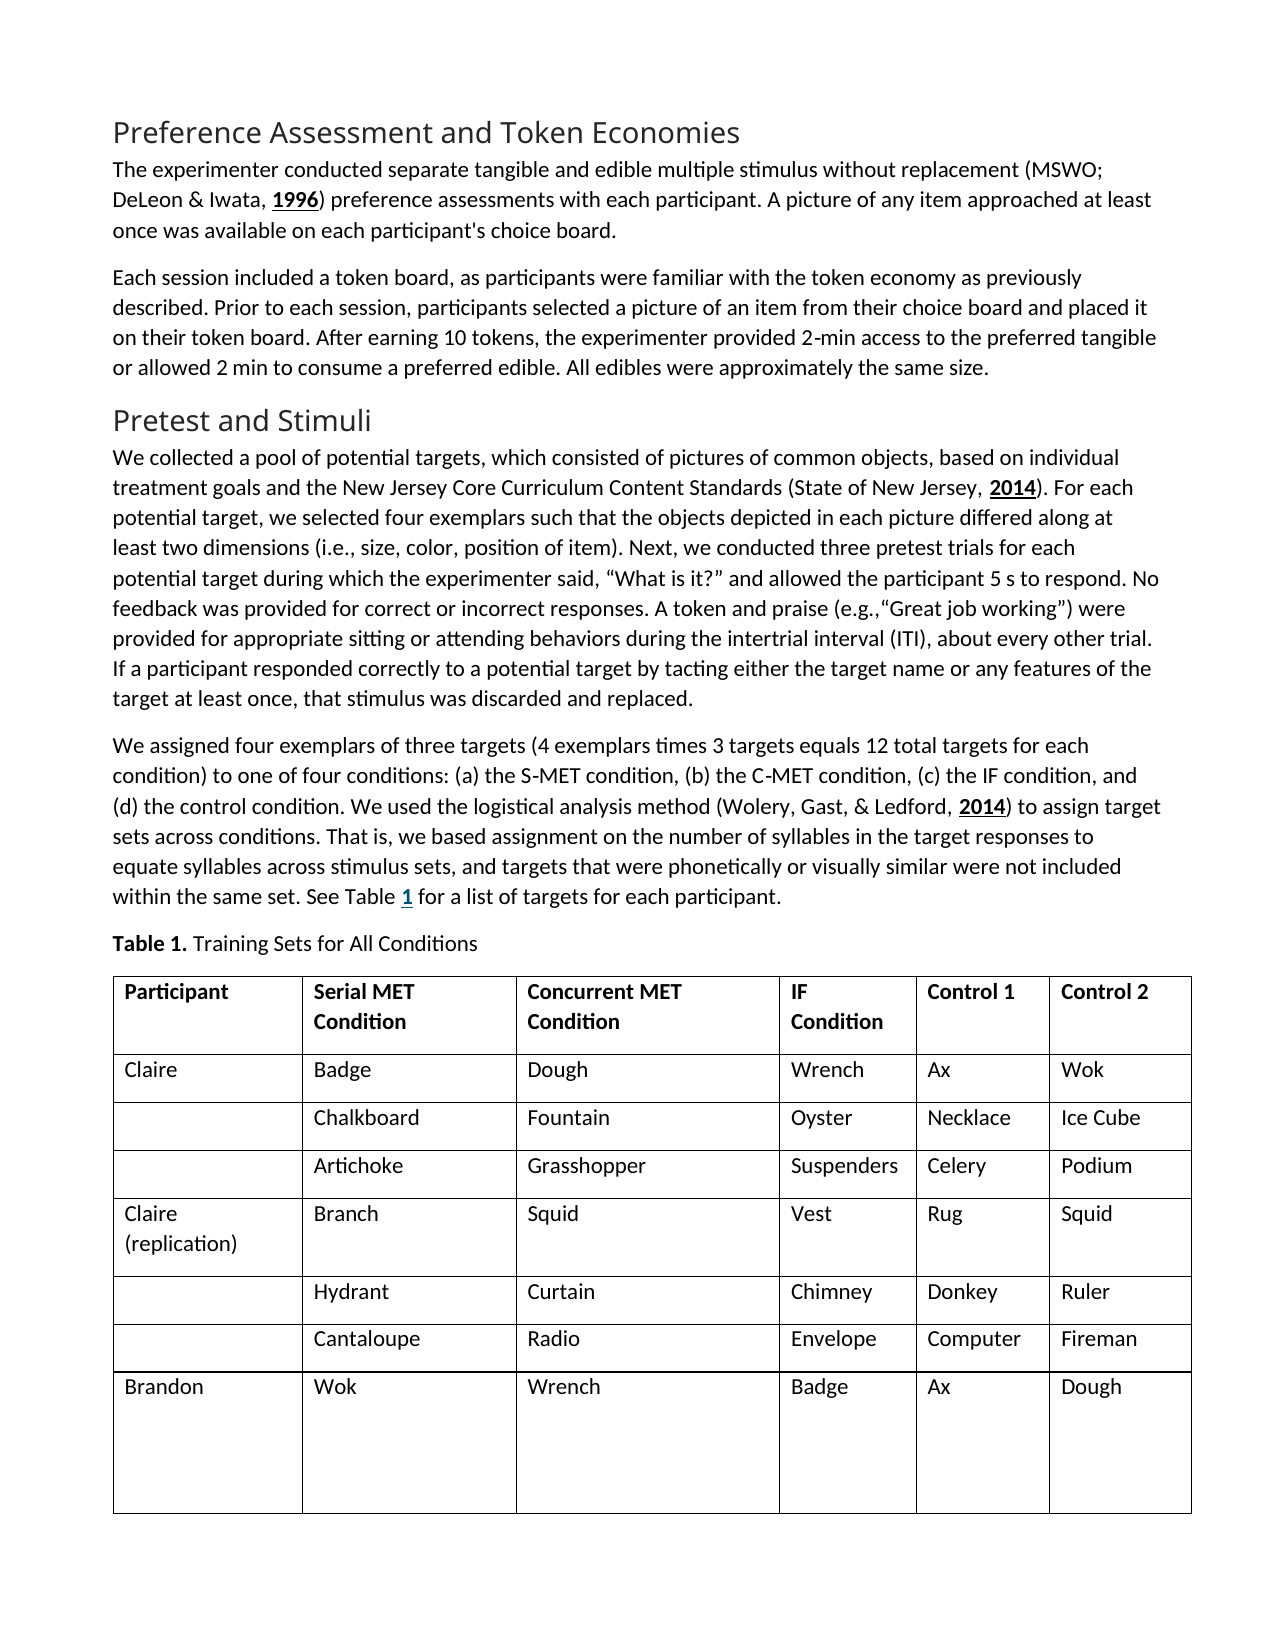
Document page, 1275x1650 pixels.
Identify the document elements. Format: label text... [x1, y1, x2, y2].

table_cell Badge [303, 1055, 516, 1102]
table_cell Claire (replication) [114, 1199, 302, 1276]
table_cell Radio [517, 1325, 779, 1371]
table_cell Hydrant [303, 1277, 516, 1323]
subtitle Pretest and Stimuli [112, 400, 1162, 440]
table_cell Rug [917, 1199, 1049, 1276]
table_cell Suspenders [780, 1151, 916, 1198]
table_cell Squid [517, 1199, 779, 1276]
table_cell [114, 1325, 302, 1371]
table_cell Dough [1050, 1373, 1191, 1513]
table_cell Ax [917, 1373, 1049, 1513]
table_cell Badge [780, 1373, 916, 1513]
table_header Control 2 [1050, 977, 1191, 1054]
text The experimenter conducted separate tangible and edible multiple stimulus without replacement (MSWO; DeLeon & Iwata, 1996) preference assessments with each participant. A picture of any item approached at least once was available on each participant's choice board. [112, 155, 1162, 244]
table_cell Artichoke [303, 1151, 516, 1198]
table_cell Envelope [780, 1325, 916, 1371]
table_cell [114, 1277, 302, 1323]
table_cell Fireman [1050, 1325, 1191, 1371]
table_header IF Condition [780, 977, 916, 1054]
table_header Concurrent MET Condition [517, 977, 779, 1054]
text Each session included a token board, as participants were familiar with the token economy as previously described. Prior to each session, participants selected a picture of an item from their choice board and placed it on their token board. After earning 10 tokens, the experimenter provided 2‐min access to the preferred tangible or allowed 2 min to consume a preferred edible. All edibles were approximately the same size. [112, 263, 1162, 381]
table_cell Claire [114, 1055, 302, 1102]
table_cell Computer [917, 1325, 1049, 1371]
table_cell Ice Cube [1050, 1103, 1191, 1150]
table_cell Wrench [517, 1373, 779, 1513]
table_cell Podium [1050, 1151, 1191, 1198]
table_cell Celery [917, 1151, 1049, 1198]
table_cell [114, 1151, 302, 1198]
table_cell Donkey [917, 1277, 1049, 1323]
table_cell Oyster [780, 1103, 916, 1150]
table_cell Ax [917, 1055, 1049, 1102]
table_cell Wok [1050, 1055, 1191, 1102]
table_cell Necklace [917, 1103, 1049, 1150]
text We collected a pool of potential targets, which consisted of pictures of common objects, based on individual treatment goals and the New Jersey Core Curriculum Content Standards (State of New Jersey, 2014). For each potential target, we selected four exemplars such that the objects depicted in each picture differed along at least two dimensions (i.e., size, color, position of item). Next, we conducted three pretest trials for each potential target during which the experimenter said, “What is it?” and allowed the participant 5 s to respond. No feedback was provided for correct or incorrect responses. A token and praise (e.g.,“Great job working”) were provided for appropriate sitting or attending behaviors during the intertrial interval (ITI), about every other trial. If a participant responded correctly to a potential target by tacting either the target name or any features of the target at least once, that stimulus was discarded and replaced. [112, 443, 1162, 713]
table_cell Vest [780, 1199, 916, 1276]
table_cell Branch [303, 1199, 516, 1276]
table_cell Fountain [517, 1103, 779, 1150]
table_header Participant [114, 977, 302, 1054]
table_cell Chalkboard [303, 1103, 516, 1150]
table_cell Ruler [1050, 1277, 1191, 1323]
table_cell Squid [1050, 1199, 1191, 1276]
table_cell Brandon [114, 1373, 302, 1513]
table_cell Cantaloupe [303, 1325, 516, 1371]
text Table 1. Training Sets for All Conditions [112, 929, 1162, 957]
table_cell Chimney [780, 1277, 916, 1323]
subtitle Preference Assessment and Token Economies [112, 112, 1162, 152]
table_cell Curtain [517, 1277, 779, 1323]
table_header Serial MET Condition [303, 977, 516, 1054]
text We assigned four exemplars of three targets (4 exemplars times 3 targets equals 12 total targets for each condition) to one of four conditions: (a) the S‐MET condition, (b) the C‐MET condition, (c) the IF condition, and (d) the control condition. We used the logistical analysis method (Wolery, Gast, & Ledford, 2014) to assign target sets across conditions. That is, we based assignment on the number of syllables in the target responses to equate syllables across stimulus sets, and targets that were phonetically or visually similar were not included within the same set. See Table 1 for a list of targets for each participant. [112, 731, 1162, 911]
table_header Control 1 [917, 977, 1049, 1054]
table_cell [114, 1103, 302, 1150]
table_cell Wrench [780, 1055, 916, 1102]
table_cell Grasshopper [517, 1151, 779, 1198]
table_cell Dough [517, 1055, 779, 1102]
table_cell Wok [303, 1373, 516, 1513]
